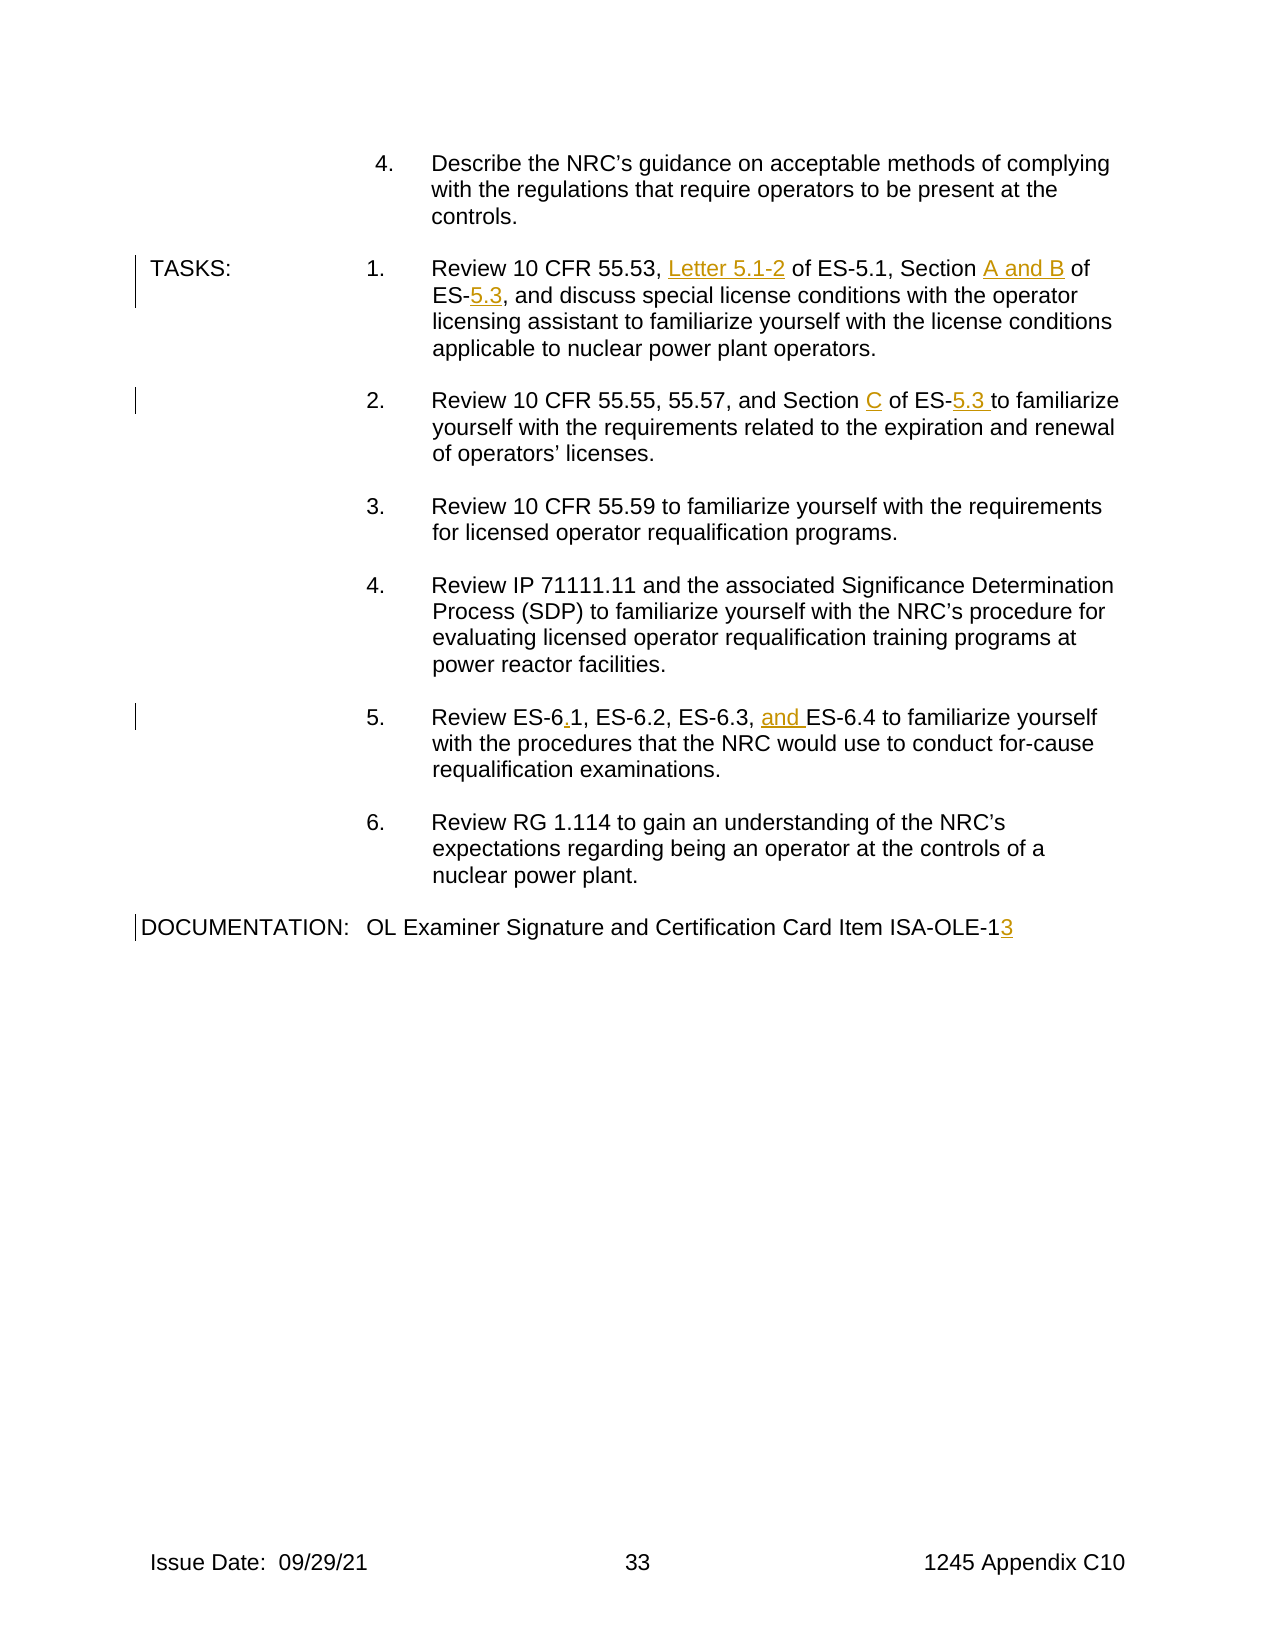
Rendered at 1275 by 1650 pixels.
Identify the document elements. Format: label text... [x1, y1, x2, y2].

list Review 10 CFR 55.59 to familiarize yourself with the requirements for licensed operator requalification programs. [366, 493, 1125, 545]
text TASKS: 1. Review 10 CFR 55.53, of ES-5.1, Section of ES-, and discuss special license conditions with the operator licensing assistant to familiarize yourself with the license conditions applicable to nuclear power plant operators. [150, 255, 1125, 361]
list Review ES-61, ES-6.2, ES-6.3, ES-6.4 to familiarize yourself with the procedures that the NRC would use to conduct for-cause requalification examinations. [366, 703, 1125, 782]
list Review RG 1.114 to gain an understanding of the NRC’s expectations regarding being an operator at the controls of a nuclear power plant. [366, 809, 1125, 888]
list Review IP 71111.11 and the associated Significance Determination Process (SDP) to familiarize yourself with the NRC’s procedure for evaluating licensed operator requalification training programs at power reactor facilities. [366, 572, 1125, 677]
text DOCUMENTATION: OL Examiner Signature and Certification Card Item ISA-OLE-1 [141, 914, 1125, 941]
list Describe the NRC’s guidance on acceptable methods of complying with the regulations that require operators to be present at the controls. [375, 150, 1125, 229]
list Review 10 CFR 55.55, 55.57, and Section of ES-to familiarize yourself with the requirements related to the expiration and renewal of operators’ licenses. [366, 387, 1125, 466]
